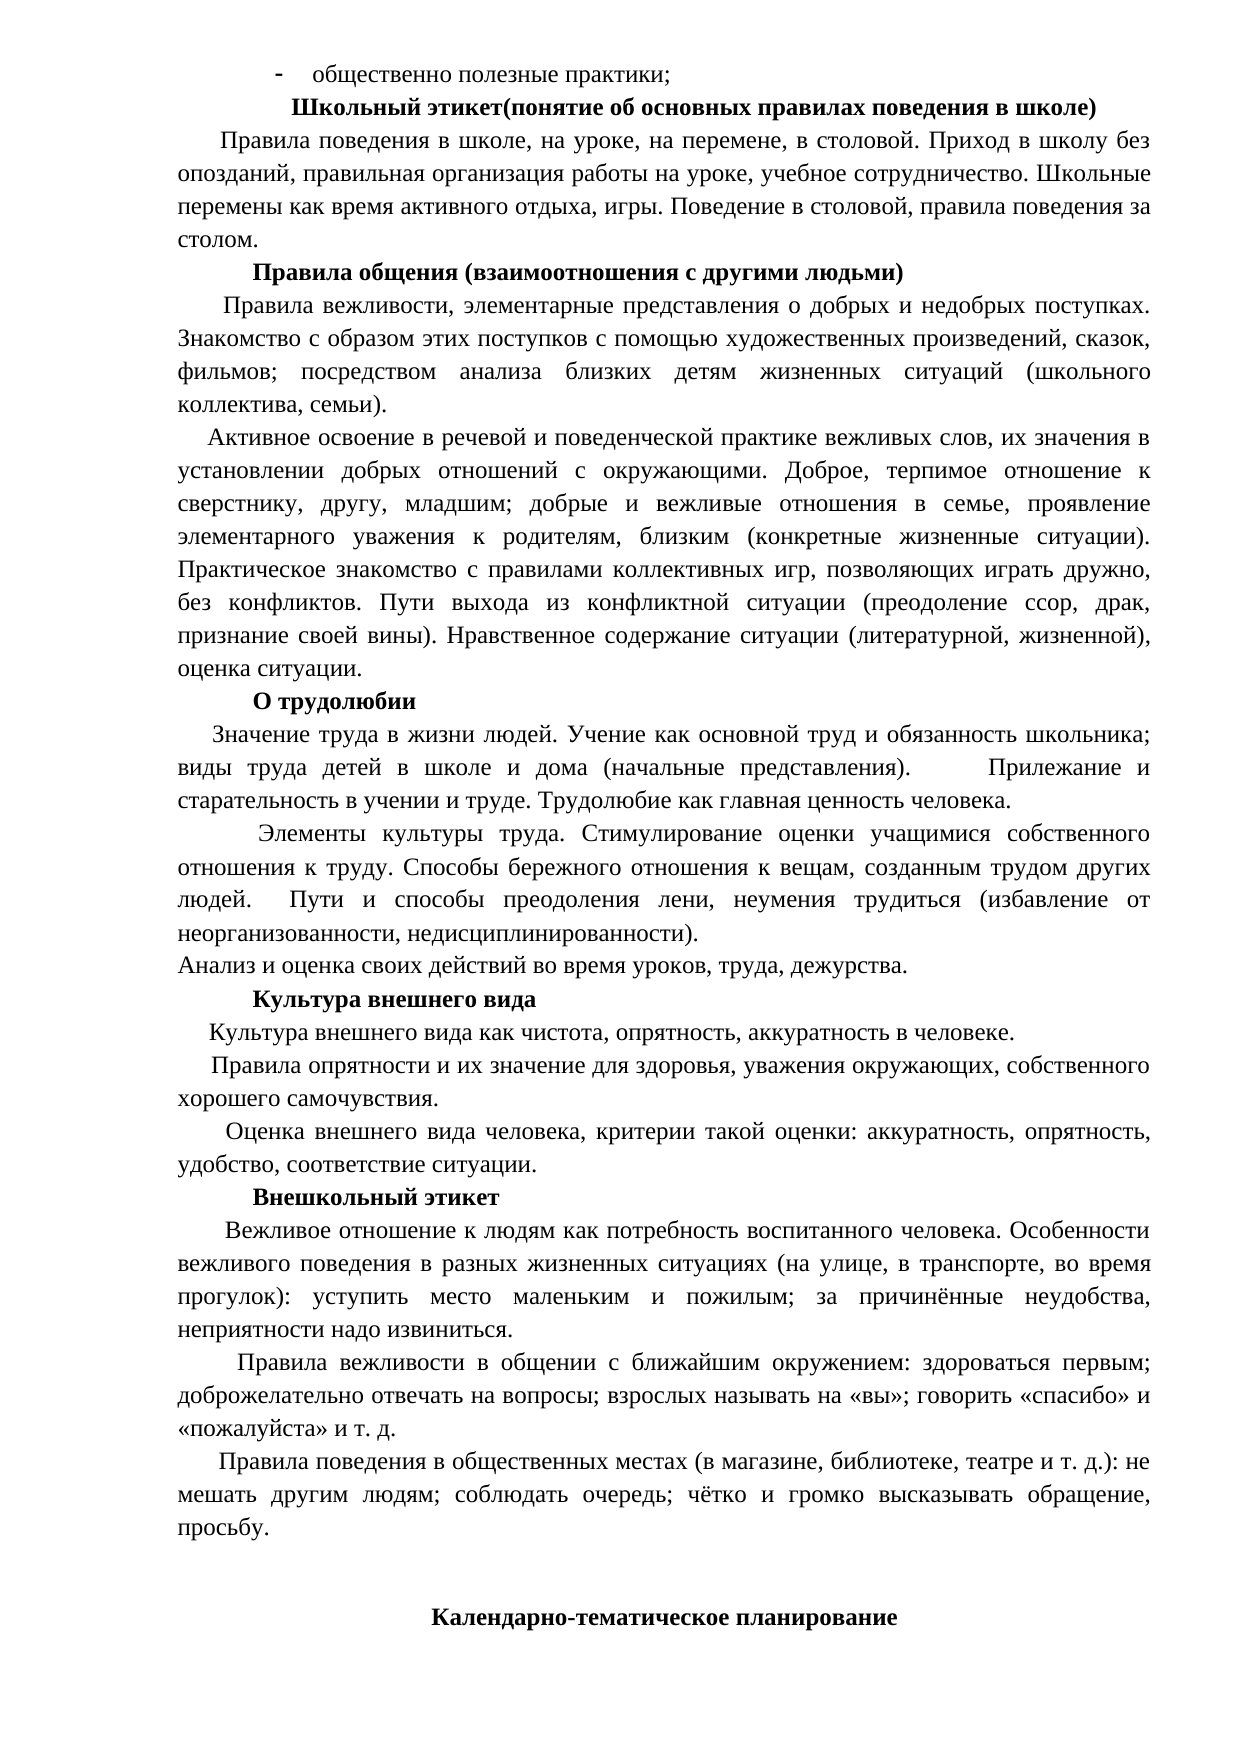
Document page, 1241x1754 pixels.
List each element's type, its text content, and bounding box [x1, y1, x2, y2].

text Календарно-тематическое планирование [177, 1602, 1152, 1631]
text Школьный этикет(понятие об основных правилах поведения в школе) [177, 92, 1152, 121]
text Правила поведения в школе, на уроке, на перемене, в столовой. Приход в школу без опозданий, правильная организация работы на уроке, учебное сотрудничество. Школьные перемены как время активного отдыха, игры. Поведение в столовой, правила поведения за столом. [177, 125, 1152, 253]
text Внешкольный этикет [252, 1182, 1152, 1211]
text Элементы культуры труда. Стимулирование оценки учащимися собственного отношения к труду. Способы бережного отношения к вещам, созданным трудом других людей. Пути и способы преодоления лени, неумения трудиться (избавление от неорганизованности, недисциплинированности). [177, 818, 1152, 946]
text Правила опрятности и их значение для здоровья, уважения окружающих, собственного хорошего самочувствия. [177, 1050, 1152, 1111]
text О трудолюбии [252, 686, 1152, 715]
text Правила поведения в общественных местах (в магазине, библиотеке, театре и т. д.): не мешать другим людям; соблюдать очередь; чётко и громко высказывать обращение, просьбу. [177, 1446, 1152, 1541]
text Вежливое отношение к людям как потребность воспитанного человека. Особенности вежливого поведения в разных жизненных ситуациях (на улице, в транспорте, во время прогулок): уступить место маленьким и пожилым; за причинённые неудобства, неприятности надо извиниться. [177, 1215, 1152, 1343]
text Культура внешнего вида как чистота, опрятность, аккуратность в человеке. [177, 1017, 1152, 1045]
list общественно полезные практики; [274, 59, 1152, 88]
text Правила вежливости в общении с ближайшим окружением: здороваться первым; доброжелательно отвечать на вопросы; взрослых называть на «вы»; говорить «спасибо» и «пожалуйста» и т. д. [177, 1347, 1152, 1442]
text Правила вежливости, элементарные представления о добрых и недобрых поступках. Знакомство с образом этих поступков с помощью художественных произведений, сказок, фильмов; посредством анализа близких детям жизненных ситуаций (школьного коллектива, семьи). [177, 290, 1152, 418]
text Активное освоение в речевой и поведенческой практике вежливых слов, их значения в установлении добрых отношений с окружающими. Доброе, терпимое отношение к сверстнику, другу, младшим; добрые и вежливые отношения в семье, проявление элементарного уважения к родителям, близким (конкретные жизненные ситуации). Практическое знакомство с правилами коллективных игр, позволяющих играть дружно, без конфликтов. Пути выхода из конфликтной ситуации (преодоление ссор, драк, признание своей вины). Нравственное содержание ситуации (литературной, жизненной), оценка ситуации. [177, 422, 1152, 682]
text Анализ и оценка своих действий во время уроков, труда, дежурства. [177, 951, 1152, 979]
text Значение труда в жизни людей. Учение как основной труд и обязанность школьника; виды труда детей в школе и дома (начальные представления). Прилежание и старательность в учении и труде. Трудолюбие как главная ценность человека. [177, 719, 1152, 814]
text Оценка внешнего вида человека, критерии такой оценки: аккуратность, опрятность, удобство, соответствие ситуации. [177, 1116, 1152, 1177]
text Правила общения (взаимоотношения с другими людьми) [252, 257, 1152, 286]
text Культура внешнего вида [252, 984, 1152, 1012]
